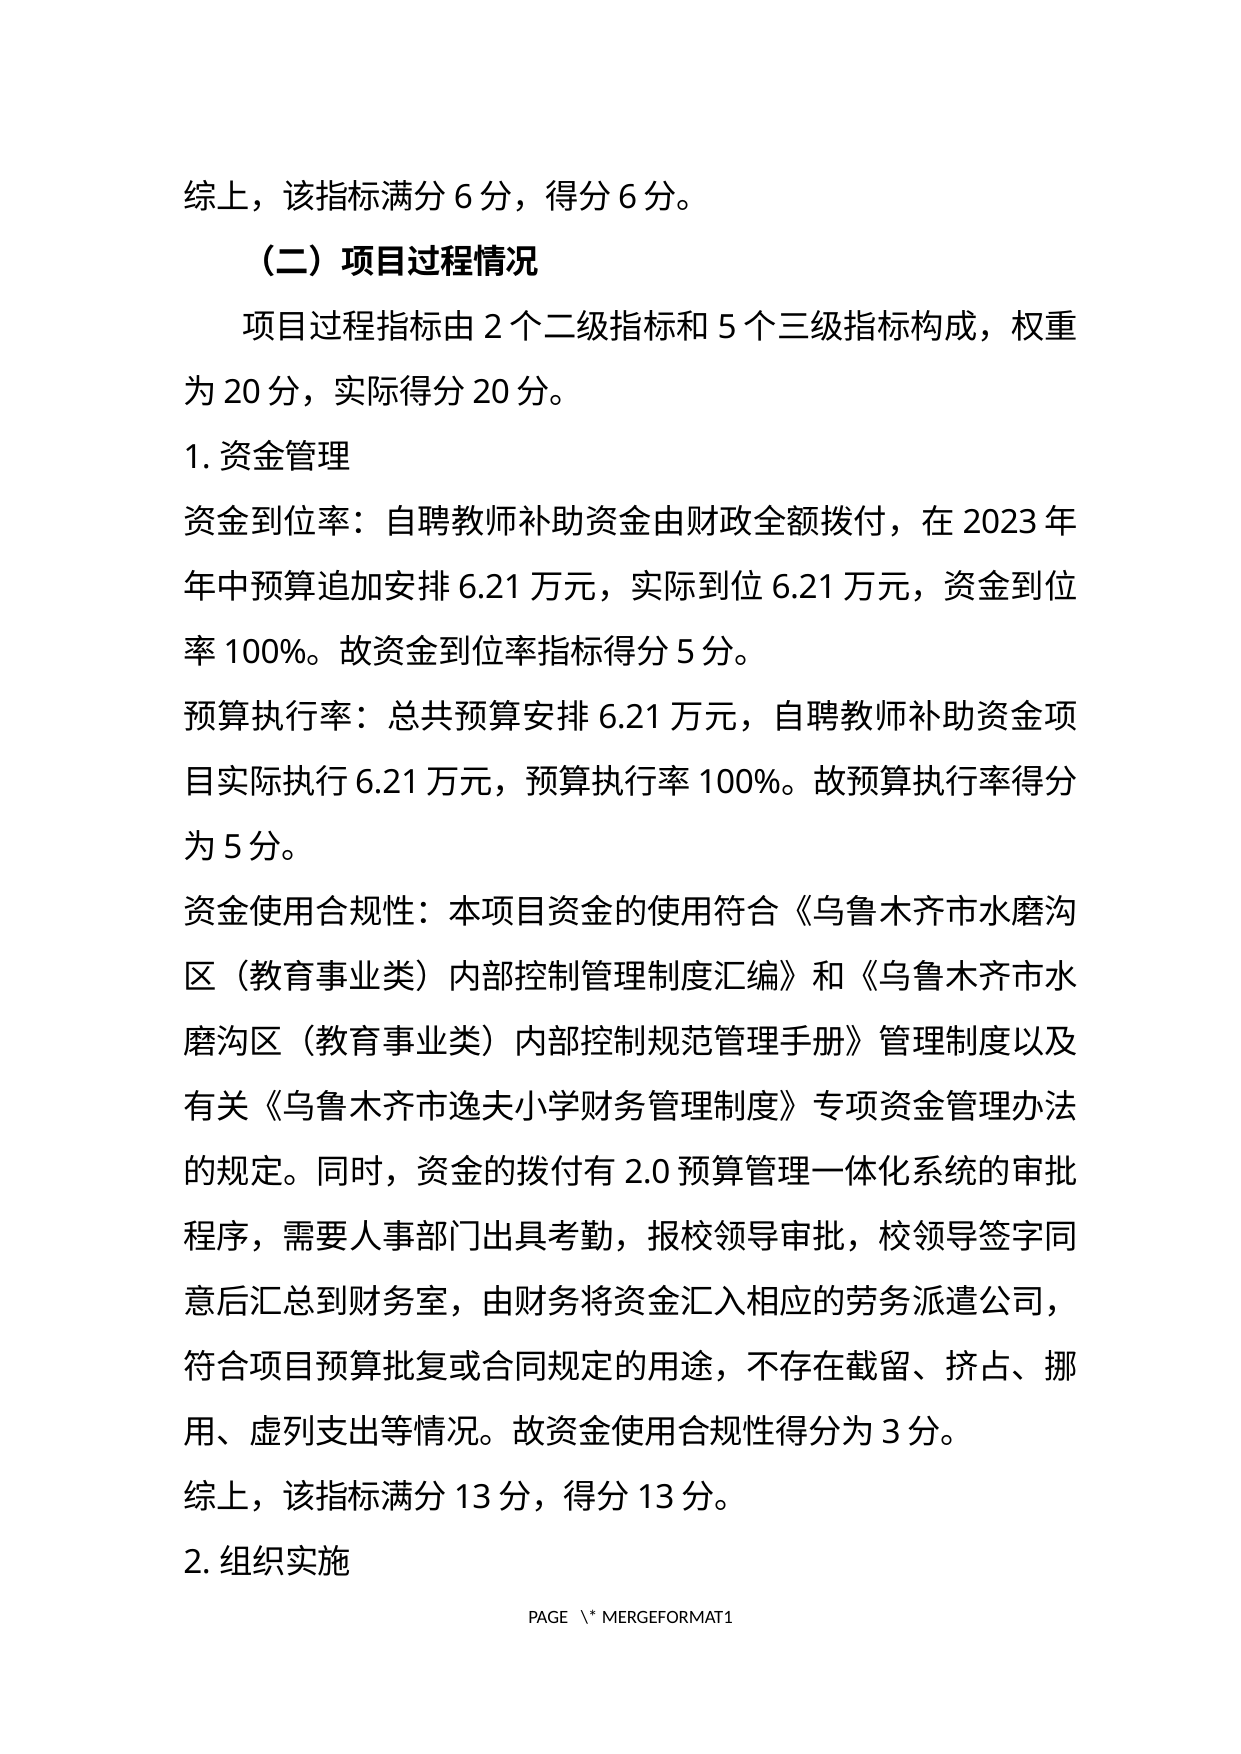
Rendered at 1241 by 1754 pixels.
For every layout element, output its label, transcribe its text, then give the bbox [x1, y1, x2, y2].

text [183, 292, 1078, 1592]
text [183, 162, 1078, 227]
text （二）项目过程情况 [183, 227, 1078, 292]
